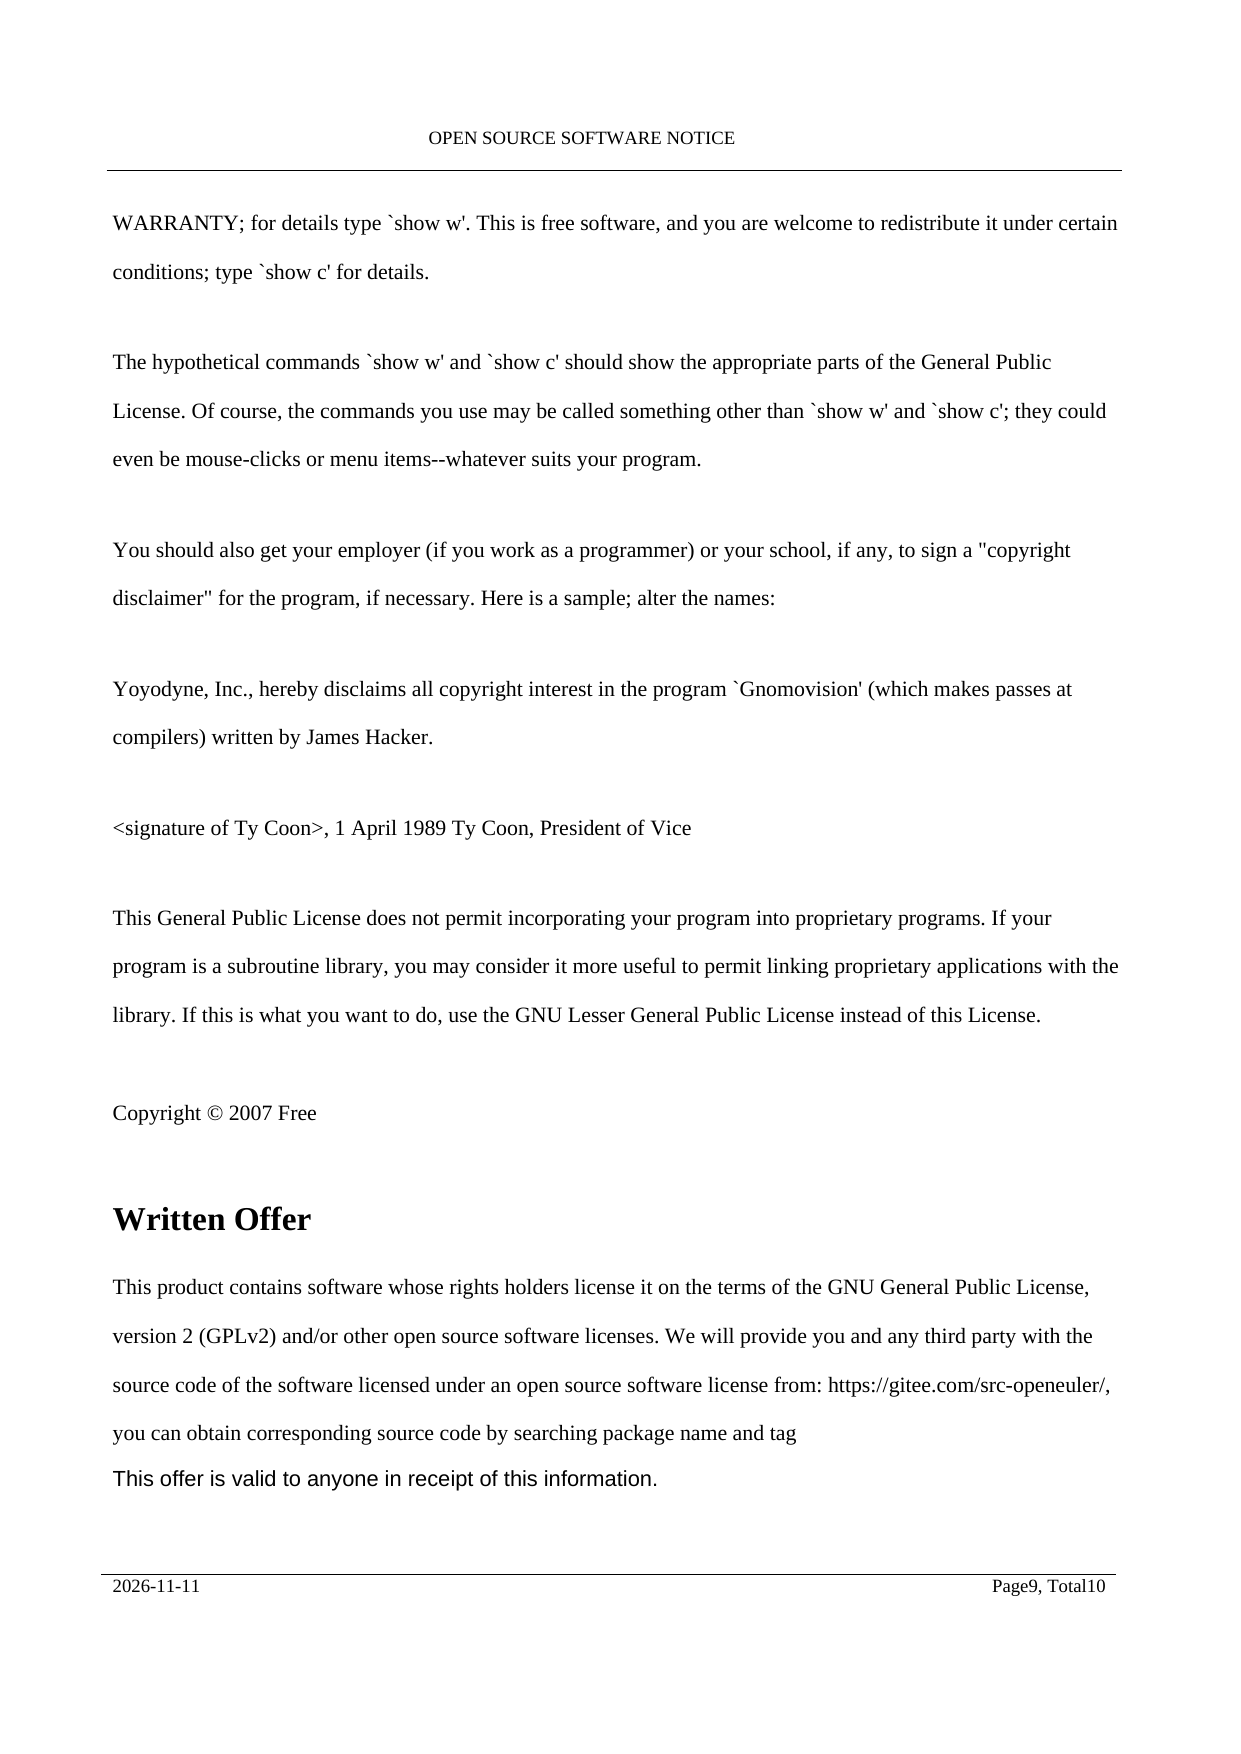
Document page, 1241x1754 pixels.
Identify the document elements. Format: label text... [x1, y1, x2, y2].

text Yoyodyne, Inc., hereby disclaims all copyright interest in the program `Gnomovision' (which makes passes at compilers) written by James Hacker. [112, 672, 1128, 753]
text This product contains software whose rights holders license it on the terms of the GNU General Public License, version 2 (GPLv2) and/or other open source software licenses. We will provide you and any third party with the source code of the software licensed under an open source software license from: https://gitee.com/src-openeuler/, you can obtain corresponding source code by searching package name and tag [112, 1271, 1128, 1449]
text You should also get your employer (if you work as a programmer) or your school, if any, to sign a "copyright disclaimer" for the program, if necessary. Here is a sample; alter the names: [112, 533, 1128, 614]
text This General Public License does not permit incorporating your program into proprietary programs. If your program is a subroutine library, you may consider it more useful to permit linking proprietary applications with the library. If this is what you want to do, use the GNU Lesser General Public License instead of this License. Copyright © 2007 Free [112, 901, 1128, 1129]
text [112, 206, 1128, 288]
text This offer is valid to anyone in receipt of this information. [112, 1462, 1128, 1494]
text The hypothetical commands `show w' and `show c' should show the appropriate parts of the General Public License. Of course, the commands you use may be called something other than `show w' and `show c'; they could even be mouse-clicks or menu items--whatever suits your program. [112, 345, 1128, 475]
text <signature of Ty Coon>, 1 April 1989 Ty Coon, President of Vice [112, 811, 1128, 843]
text Written Offer [112, 1186, 1128, 1251]
